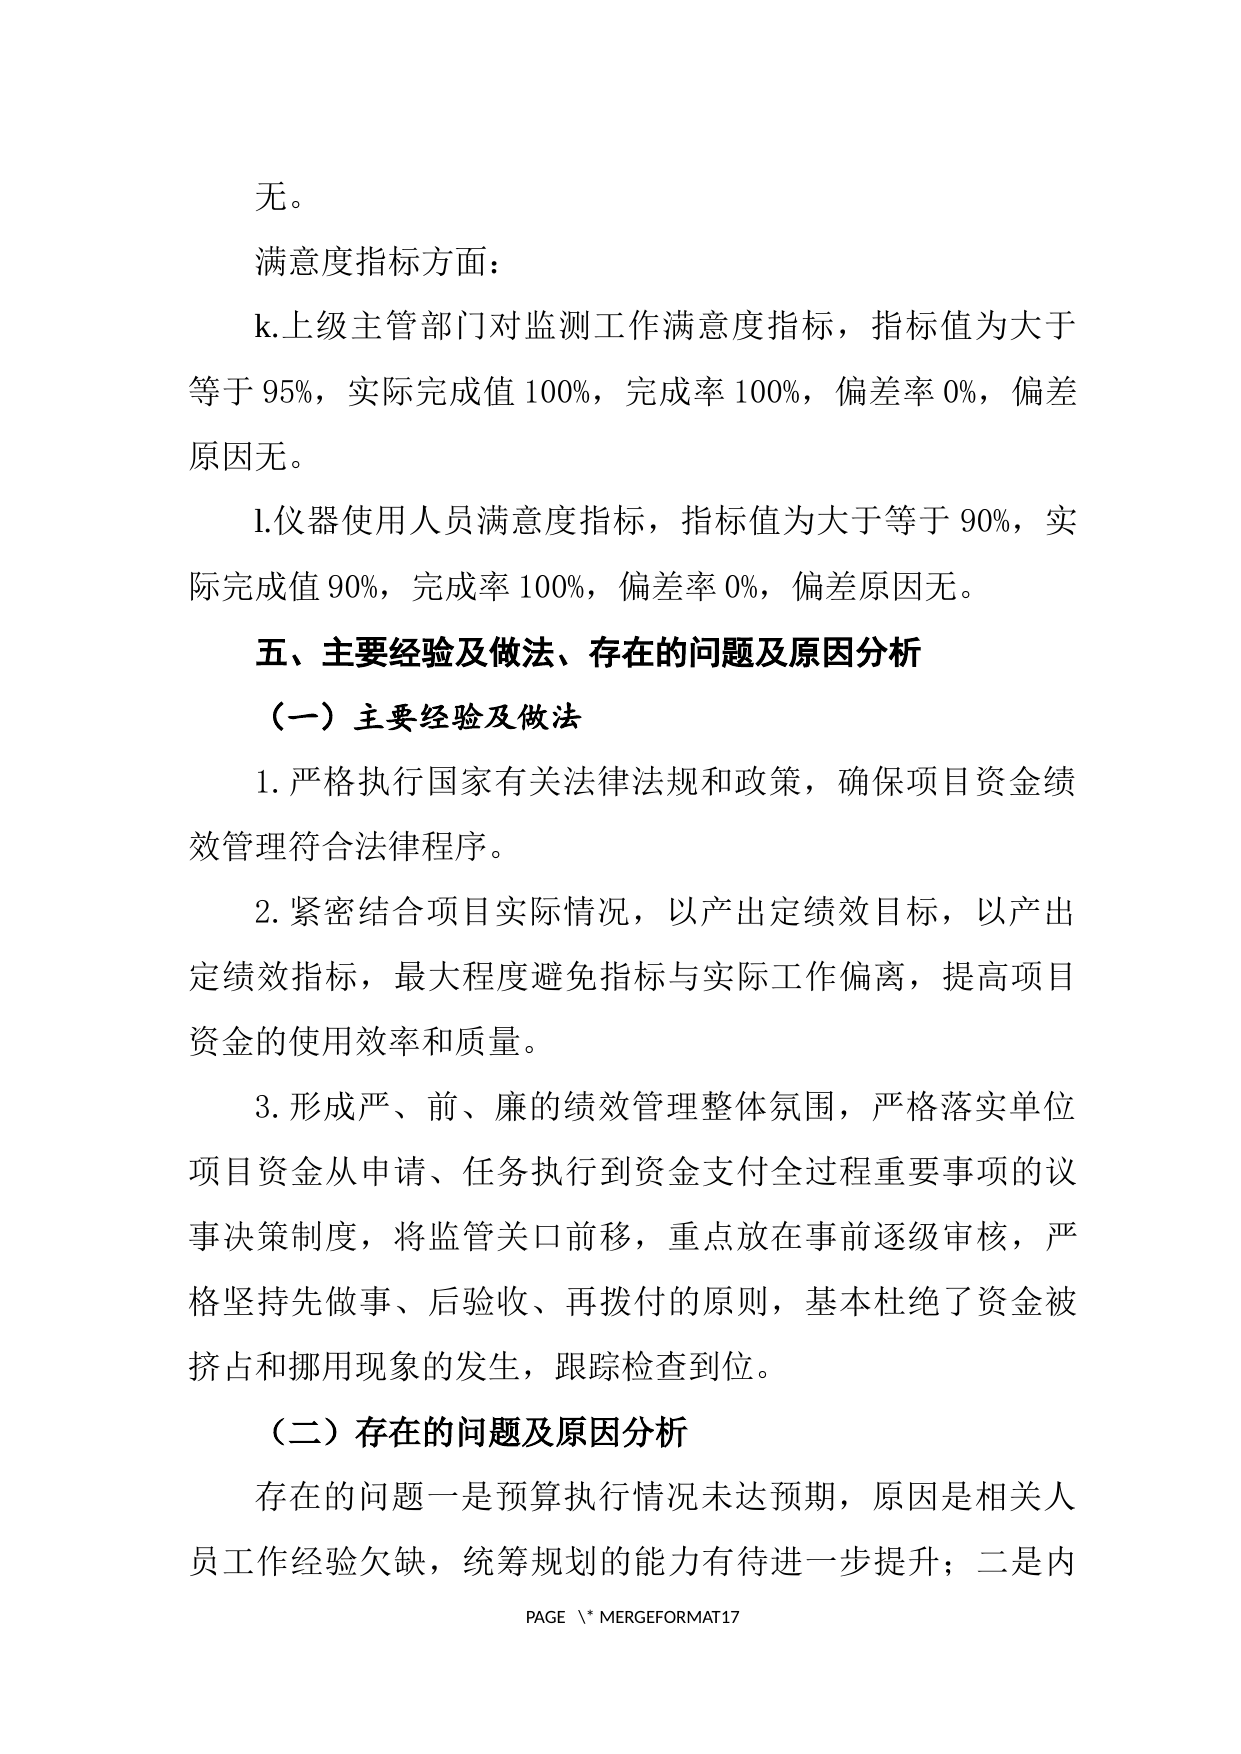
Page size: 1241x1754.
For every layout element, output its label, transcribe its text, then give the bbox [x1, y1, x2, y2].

list 存在的问题及原因分析 [187, 1397, 1078, 1462]
title k.上级主管部门对监测工作满意度指标，指标值为大于等于95%，实际完成值100%，完成率100%，偏差率0%，偏差原因无。 [187, 292, 1078, 487]
text 3.形成严、前、廉的绩效管理整体氛围，严格落实单位项目资金从申请、任务执行到资金支付全过程重要事项的议事决策制度，将监管关口前移，重点放在事前逐级审核，严格坚持先做事、后验收、再拨付的原则，基本杜绝了资金被挤占和挪用现象的发生，跟踪检查到位。 [187, 1072, 1078, 1397]
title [187, 1462, 1078, 1592]
text 满意度指标方面： [187, 227, 1078, 292]
text （一）主要经验及做法 [187, 682, 1078, 747]
title 无。 [187, 162, 1078, 227]
title 1.严格执行国家有关法律法规和政策，确保项目资金绩效管理符合法律程序。 [187, 747, 1078, 877]
title 五、主要经验及做法、存在的问题及原因分析 [187, 617, 1078, 682]
title l.仪器使用人员满意度指标，指标值为大于等于90%，实际完成值90%，完成率100%，偏差率0%，偏差原因无。 [187, 487, 1078, 617]
title 2.紧密结合项目实际情况，以产出定绩效目标，以产出定绩效指标，最大程度避免指标与实际工作偏离，提高项目资金的使用效率和质量。 [187, 877, 1078, 1072]
